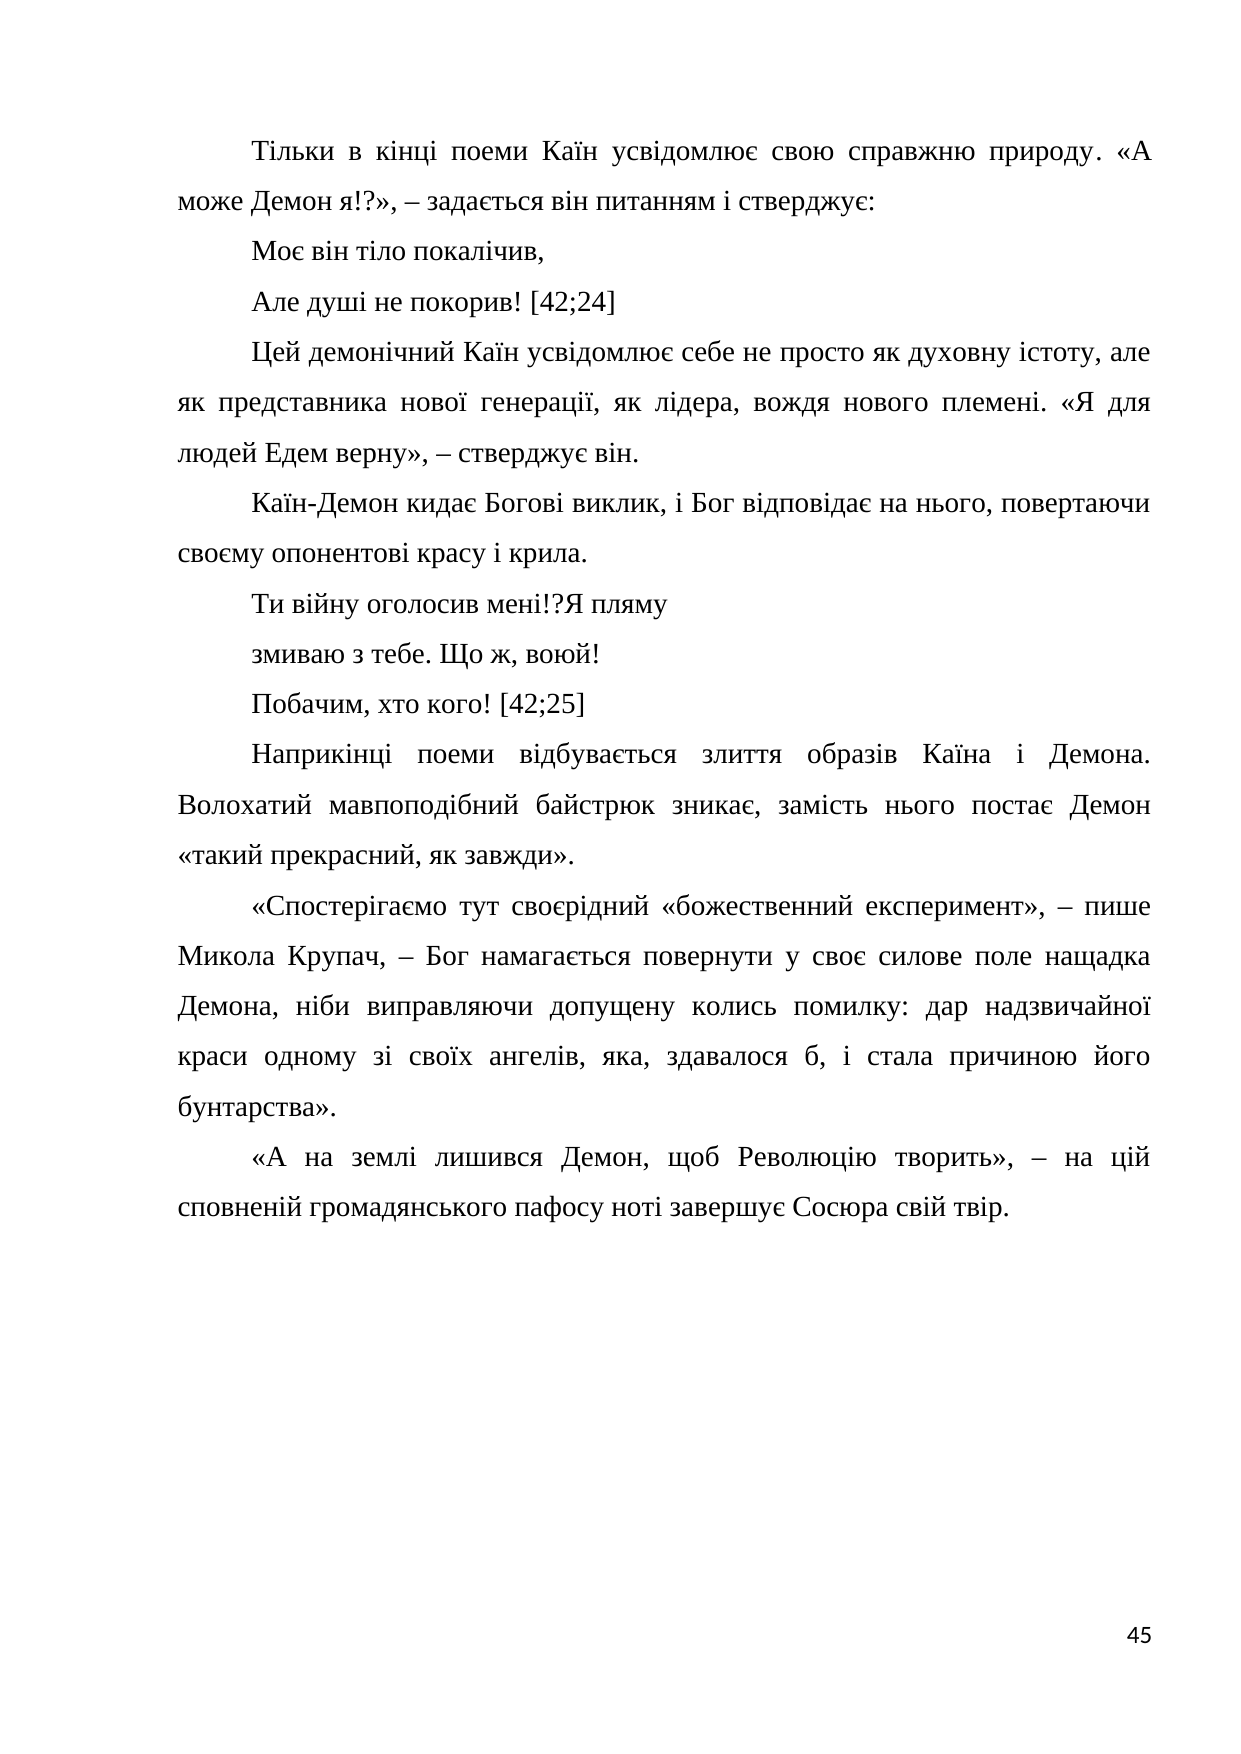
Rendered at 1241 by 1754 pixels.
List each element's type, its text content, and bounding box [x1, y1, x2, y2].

text Наприкінці поеми відбувається злиття образів Каїна і Демона. Волохатий мавпоподібний байстрюк зникає, замість нього постає Демон «такий прекрасний, як завжди». [177, 737, 1152, 871]
text Каїн-Демон кидає Богові виклик, і Бог відповідає на нього, повертаючи своєму опонентові красу і крила. [177, 485, 1152, 569]
text Ти війну оголосив мені!?Я пляму [177, 586, 1152, 619]
text Але душі не покорив! [42;24] [177, 284, 1152, 317]
text змиваю з тебе. Що ж, воюй! [177, 636, 1152, 669]
text Моє він тіло покалічив, [177, 233, 1152, 267]
text Тільки в кінці поеми Каїн усвідомлює свою справжню природу. «А може Демон я!?», – задається він питанням і стверджує: [177, 133, 1152, 217]
text «Спостерігаємо тут своєрідний «божественний експеримент», – пише Микола Крупач, – Бог намагається повернути у своє силове поле нащадка Демона, ніби виправляючи допущену колись помилку: дар надзвичайної краси одному зі своїх ангелів, яка, здавалося б, і стала причиною його бунтарства». [177, 888, 1152, 1122]
text Побачим, хто кого! [42;25] [177, 686, 1152, 720]
text Цей демонічний Каїн усвідомлює себе не просто як духовну істоту, але як представника нової генерації, як лідера, вождя нового племені. «Я для людей Едем верну», – стверджує він. [177, 334, 1152, 468]
text «А на землі лишився Демон, щоб Революцію творить», – на цій сповненій громадянського пафосу ноті завершує Сосюра свій твір. [177, 1139, 1152, 1223]
